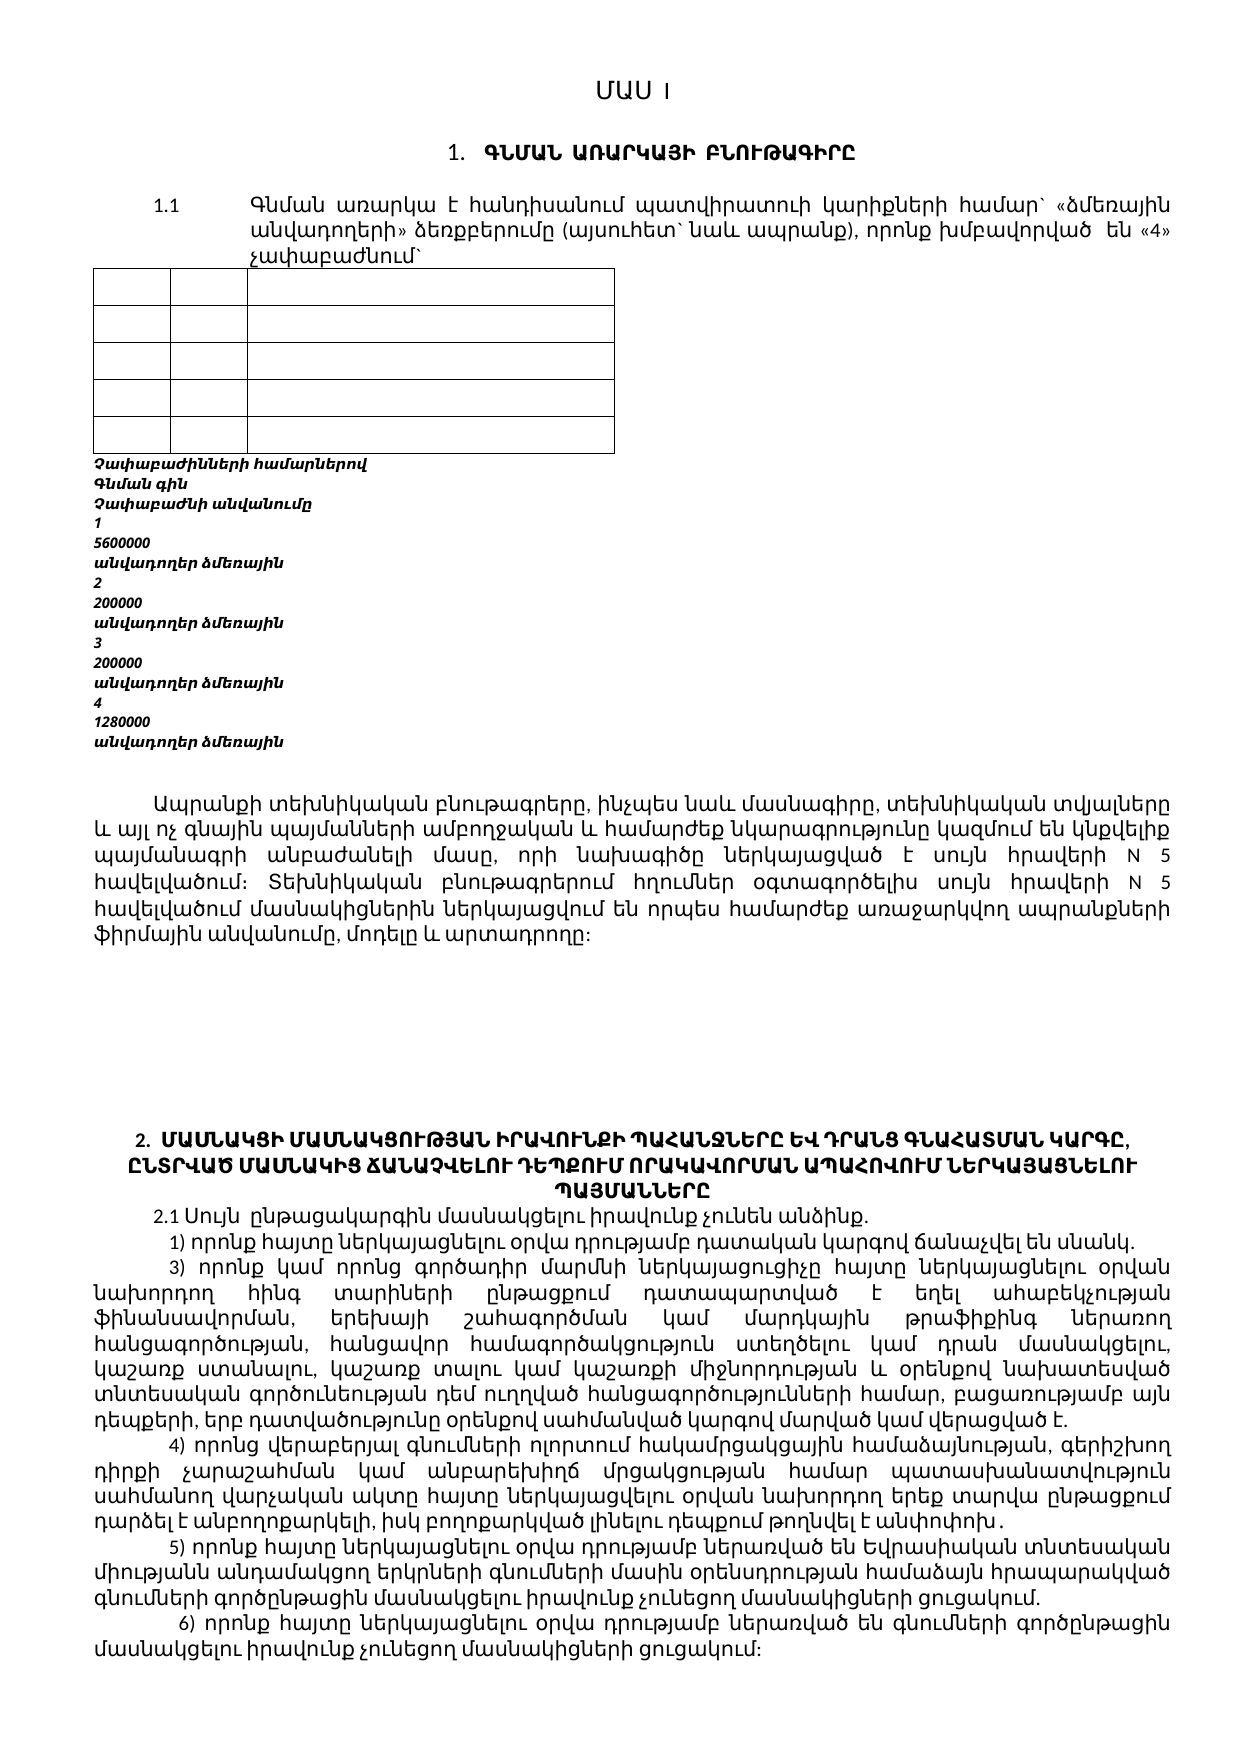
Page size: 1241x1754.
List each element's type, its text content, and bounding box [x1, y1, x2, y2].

text 2.1 Սույն ընթացակարգին մասնակցելու իրավունք չունեն անձինք. [94, 1204, 1171, 1229]
text 5) որոնք հայտը ներկայացնելու օրվա դրությամբ ներառված են Եվրասիական տնտեսական միությանն անդամակցող երկրների գնումների մասին օրենսդրության համաձայն հրապարակված գնումների գործընթացին մասնակցելու իրավունք չունեցող մասնակիցների ցուցակում. [94, 1534, 1171, 1610]
list ԳՆՄԱՆ ԱՌԱՐԿԱՅԻ ԲՆՈՒԹԱԳԻՐԸ [131, 136, 1171, 167]
text 2. ՄԱՍՆԱԿՑԻ ՄԱՍՆԱԿՑՈՒԹՅԱՆ ԻՐԱՎՈՒՆՔԻ ՊԱՀԱՆՋՆԵՐԸ ԵՎ ԴՐԱՆՑ ԳՆԱՀԱՏՄԱՆ ԿԱՐԳԸ, ԸՆՏՐՎԱԾ ՄԱՍՆԱԿԻՑ ՃԱՆԱՉՎԵԼՈՒ ԴԵՊՔՈՒՄ ՈՐԱԿԱՎՈՐՄԱՆ ԱՊԱՀՈՎՈՒՄ ՆԵՐԿԱՅԱՑՆԵԼՈՒ ՊԱՅՄԱՆՆԵՐԸ [94, 1127, 1171, 1204]
text 3) որոնք կամ որոնց գործադիր մարմնի ներկայացուցիչը հայտը ներկայացնելու օրվան նախորդող հինգ տարիների ընթացքում դատապարտված է եղել ահաբեկչության ֆինանսավորման, երեխայի շահագործման կամ մարդկային թրաֆիքինգ ներառող հանցագործության, հանցավոր համագործակցություն ստեղծելու կամ դրան մասնակցելու, կաշառք ստանալու, կաշառք տալու կամ կաշառքի միջնորդության և օրենքով նախատեսված տնտեսական գործունեության դեմ ուղղված հանցագործությունների համար, բացառությամբ այն դեպքերի, երբ դատվածությունը օրենքով սահմանված կարգով մարված կամ վերացված է. [94, 1254, 1171, 1432]
subtitle Գնման առարկա է հանդիսանում պատվիրատուի կարիքների համար` «ձմեռային անվադողերի» ձեռքբերումը (այսուհետ` նաև ապրանք), որոնք խմբավորված են «4» չափաբաժնում` [153, 192, 1171, 268]
text 1) որոնք հայտը ներկայացնելու օրվա դրությամբ դատական կարգով ճանաչվել են սնանկ. [94, 1229, 1171, 1254]
text 4) որոնց վերաբերյալ գնումների ոլորտում հակամրցակցային համաձայնության, գերիշխող դիրքի չարաշահման կամ անբարեխիղճ մրցակցության համար պատասխանատվություն սահմանող վարչական ակտը հայտը ներկայացվելու օրվան նախորդող երեք տարվա ընթացքում դարձել է անբողոքարկելի, իսկ բողոքարկված լինելու դեպքում թողնվել է անփոփոխ․ [94, 1432, 1171, 1534]
text 6) որոնք հայտը ներկայացնելու օրվա դրությամբ ներառված են գնումների գործընթացին մասնակցելու իրավունք չունեցող մասնակիցների ցուցակում: [94, 1610, 1171, 1661]
text Ապրանքի տեխնիկական բնութագրերը, ինչպես նաև մասնագիրը, տեխնիկական տվյալները և այլ ոչ գնային պայմանների ամբողջական և համարժեք նկարագրությունը կազմում են կնքվելիք պայմանագրի անբաժանելի մասը, որի նախագիծը ներկայացված է սույն հրավերի N 5 հավելվածում։ Տեխնիկական բնութագրերում հղումներ օգտագործելիս սույն հրավերի N 5 հավելվածում մասնակիցներին ներկայացվում են որպես համարժեք առաջարկվող ապրանքների ֆիրմային անվանումը, մոդելը և արտադրողը: [94, 791, 1171, 947]
text ՄԱՍ I [94, 75, 1171, 106]
